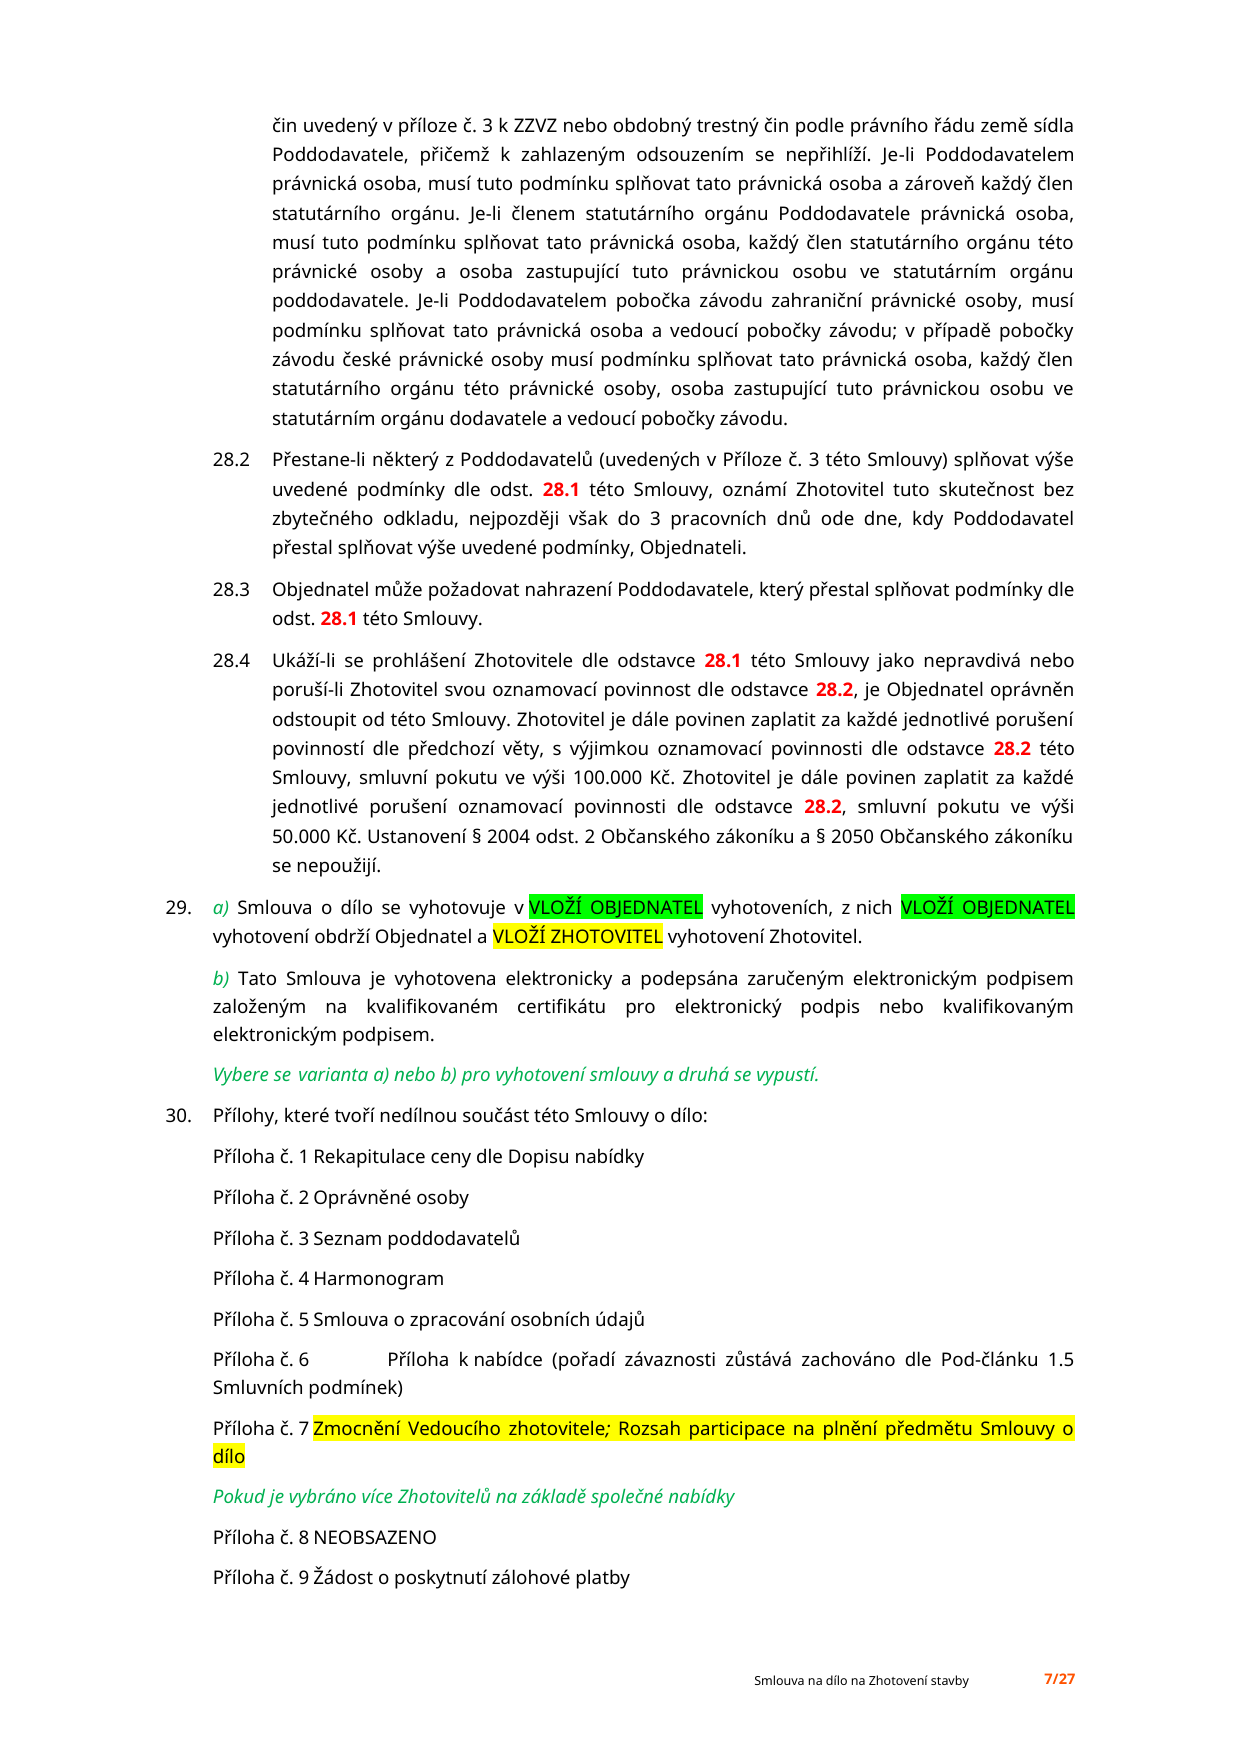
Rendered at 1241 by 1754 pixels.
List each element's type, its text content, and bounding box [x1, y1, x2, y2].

text Příloha č. 4 Harmonogram [213, 1265, 1075, 1291]
text Pokud je vybráno více Zhotovitelů na základě společné nabídky [213, 1483, 1075, 1509]
text Ukáží-li se prohlášení Zhotovitele dle odstavce 28.1 této Smlouvy jako nepravdivá nebo poruší-li Zhotovitel svou oznamovací povinnost dle odstavce 28.2, je Objednatel oprávněn odstoupit od této Smlouvy. Zhotovitel je dále povinen zaplatit za každé jednotlivé porušení povinností dle předchozí věty, s výjimkou oznamovací povinnosti dle odstavce 28.2 této Smlouvy, smluvní pokutu ve výši 100.000 Kč. Zhotovitel je dále povinen zaplatit za každé jednotlivé porušení oznamovací povinnosti dle odstavce 28.2, smluvní pokutu ve výši 50.000 Kč. Ustanovení § 2004 odst. 2 Občanského zákoníku a § 2050 Občanského zákoníku se nepoužijí. [213, 647, 1075, 878]
text b) Tato Smlouva je vyhotovena elektronicky a podepsána zaručeným elektronickým podpisem založeným na kvalifikovaném certifikátu pro elektronický podpis nebo kvalifikovaným elektronickým podpisem. [213, 965, 1075, 1047]
text Příloha č. 6 Příloha k nabídce (pořadí závaznosti zůstává zachováno dle Pod-článku 1.5 Smluvních podmínek) [213, 1346, 1075, 1400]
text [213, 112, 1075, 430]
text a) Smlouva o dílo se vyhotovuje v VLOŽÍ OBJEDNATEL vyhotoveních, z nich VLOŽÍ OBJEDNATEL vyhotovení obdrží Objednatel a VLOŽÍ ZHOTOVITEL vyhotovení Zhotovitel. [165, 894, 1075, 949]
text Objednatel může požadovat nahrazení Poddodavatele, který přestal splňovat podmínky dle odst. 28.1 této Smlouvy. [213, 576, 1075, 631]
text Příloha č. 3 Seznam poddodavatelů [213, 1225, 1075, 1250]
text Příloha č. 8 NEOBSAZENO [213, 1524, 1075, 1549]
text Příloha č. 9 Žádost o poskytnutí zálohové platby [213, 1564, 1075, 1590]
text Příloha č. 7 Zmocnění Vedoucího zhotovitele; Rozsah participace na plnění předmětu Smlouvy o dílo [213, 1415, 1075, 1468]
text Přestane-li některý z Poddodavatelů (uvedených v Příloze č. 3 této Smlouvy) splňovat výše uvedené podmínky dle odst. 28.1 této Smlouvy, oznámí Zhotovitel tuto skutečnost bez zbytečného odkladu, nejpozději však do 3 pracovních dnů ode dne, kdy Poddodavatel přestal splňovat výše uvedené podmínky, Objednateli. [213, 447, 1075, 560]
text Příloha č. 2 Oprávněné osoby [213, 1184, 1075, 1210]
text Vybere se varianta a) nebo b) pro vyhotovení smlouvy a druhá se vypustí. [213, 1062, 1075, 1087]
text Příloha č. 5 Smlouva o zpracování osobních údajů [213, 1306, 1075, 1331]
text Příloha č. 1 Rekapitulace ceny dle Dopisu nabídky [213, 1144, 1075, 1169]
text Přílohy, které tvoří nedílnou součást této Smlouvy o dílo: [165, 1102, 1075, 1128]
